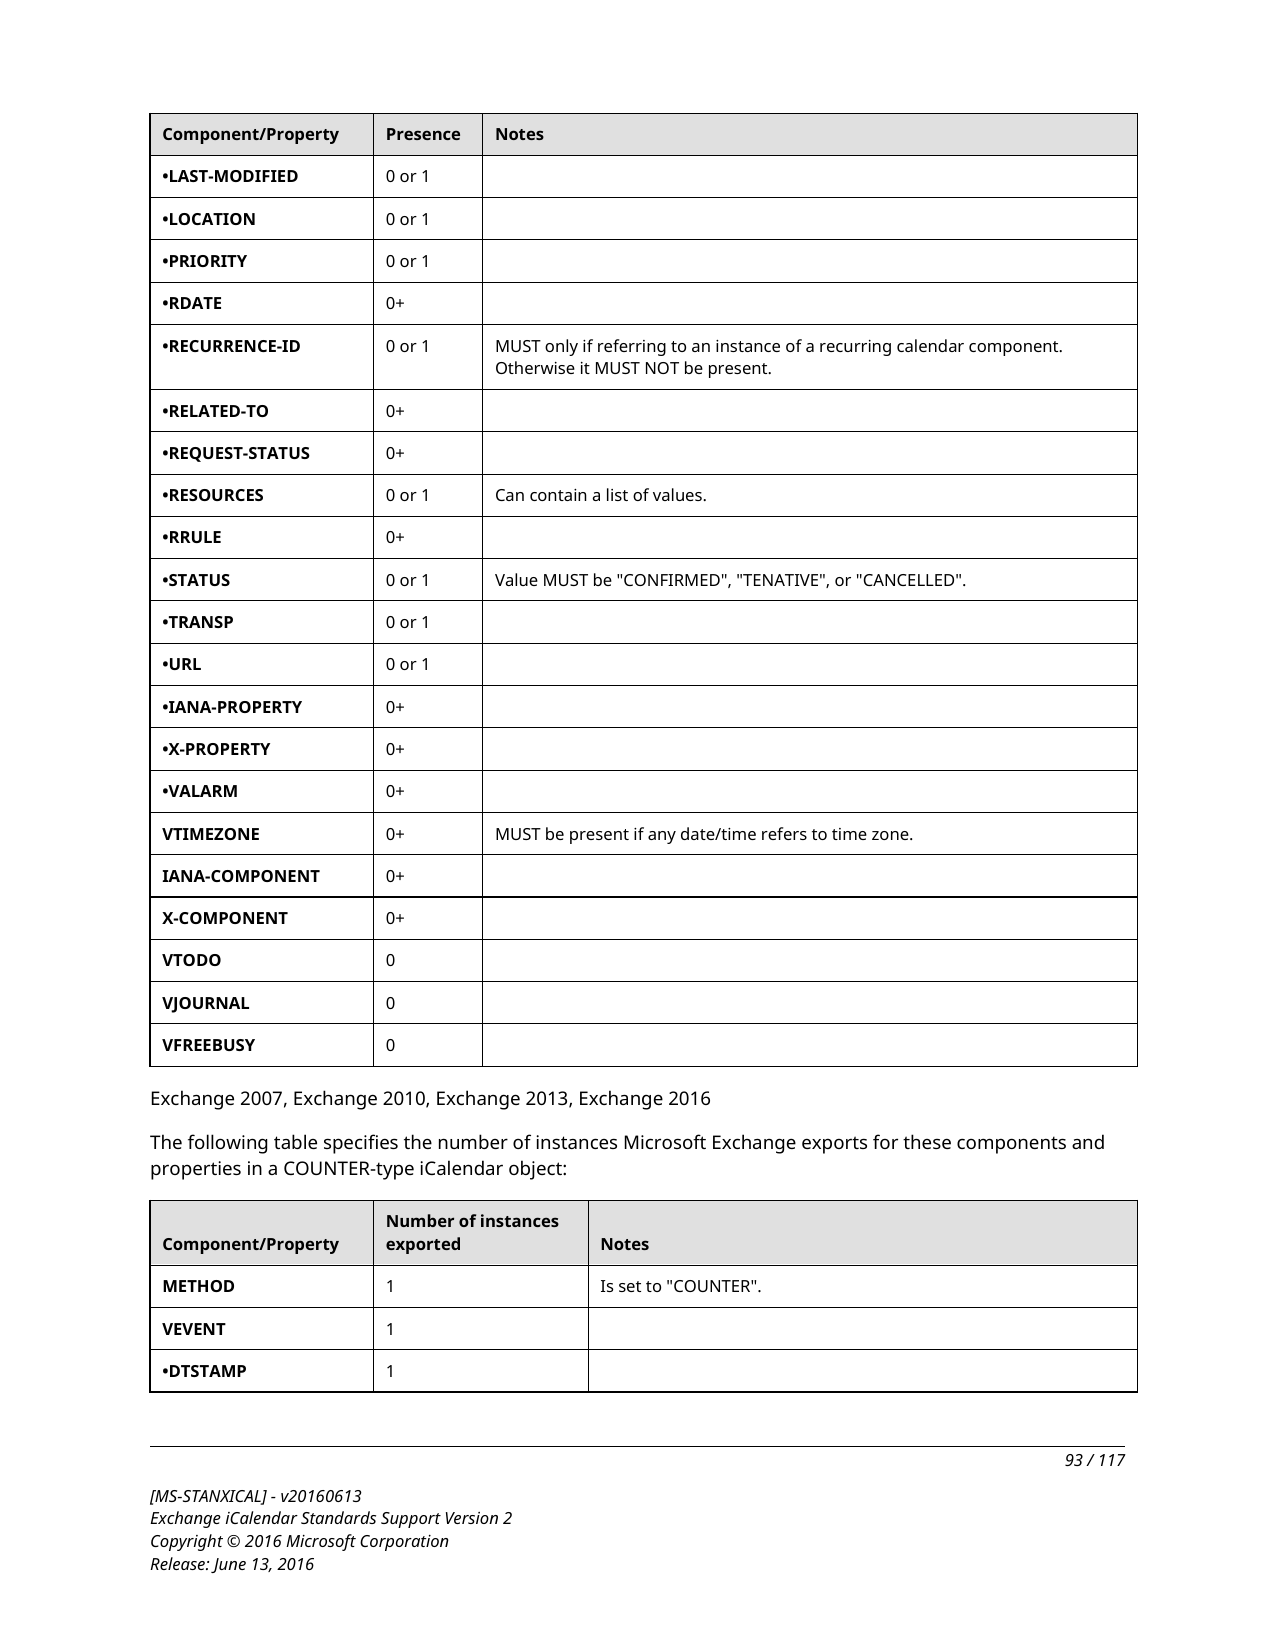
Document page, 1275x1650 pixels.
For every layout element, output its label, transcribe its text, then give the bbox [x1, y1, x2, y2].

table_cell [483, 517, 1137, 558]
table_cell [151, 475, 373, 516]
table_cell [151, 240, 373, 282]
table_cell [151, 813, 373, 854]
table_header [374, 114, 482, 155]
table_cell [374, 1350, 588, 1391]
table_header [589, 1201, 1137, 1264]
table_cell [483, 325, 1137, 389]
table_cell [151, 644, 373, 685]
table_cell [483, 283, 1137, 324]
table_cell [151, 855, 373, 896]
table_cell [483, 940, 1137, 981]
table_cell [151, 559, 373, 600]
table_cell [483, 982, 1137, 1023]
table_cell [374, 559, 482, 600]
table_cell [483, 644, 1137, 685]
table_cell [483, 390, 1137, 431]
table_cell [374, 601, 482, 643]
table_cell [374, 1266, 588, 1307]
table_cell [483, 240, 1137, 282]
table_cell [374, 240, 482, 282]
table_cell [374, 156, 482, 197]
text The following table specifies the number of instances Microsoft Exchange exports for these components and properties in a COUNTER-type iCalendar object: [150, 1130, 1125, 1181]
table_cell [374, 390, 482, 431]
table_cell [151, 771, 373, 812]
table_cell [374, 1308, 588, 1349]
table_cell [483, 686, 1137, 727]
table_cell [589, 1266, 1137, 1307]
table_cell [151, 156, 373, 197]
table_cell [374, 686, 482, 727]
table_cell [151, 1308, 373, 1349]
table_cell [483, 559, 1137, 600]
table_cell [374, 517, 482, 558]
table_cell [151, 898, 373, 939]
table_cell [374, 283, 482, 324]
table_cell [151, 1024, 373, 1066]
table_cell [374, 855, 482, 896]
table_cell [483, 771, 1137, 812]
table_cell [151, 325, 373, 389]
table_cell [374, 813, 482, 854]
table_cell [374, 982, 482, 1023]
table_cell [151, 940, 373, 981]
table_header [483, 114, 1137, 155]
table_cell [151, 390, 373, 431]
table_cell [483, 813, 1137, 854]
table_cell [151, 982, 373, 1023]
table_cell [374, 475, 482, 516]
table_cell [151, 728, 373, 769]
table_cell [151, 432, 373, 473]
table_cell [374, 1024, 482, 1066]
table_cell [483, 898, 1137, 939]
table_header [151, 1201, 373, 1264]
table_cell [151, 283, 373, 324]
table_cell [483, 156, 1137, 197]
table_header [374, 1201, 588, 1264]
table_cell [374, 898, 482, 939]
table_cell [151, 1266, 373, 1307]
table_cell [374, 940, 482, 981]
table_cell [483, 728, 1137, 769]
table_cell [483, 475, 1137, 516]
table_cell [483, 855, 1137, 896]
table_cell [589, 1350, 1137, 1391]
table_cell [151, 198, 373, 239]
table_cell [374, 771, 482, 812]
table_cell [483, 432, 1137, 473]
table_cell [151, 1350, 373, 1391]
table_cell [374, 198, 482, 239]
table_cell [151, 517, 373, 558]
text Exchange 2007, Exchange 2010, Exchange 2013, Exchange 2016 [150, 1085, 1125, 1111]
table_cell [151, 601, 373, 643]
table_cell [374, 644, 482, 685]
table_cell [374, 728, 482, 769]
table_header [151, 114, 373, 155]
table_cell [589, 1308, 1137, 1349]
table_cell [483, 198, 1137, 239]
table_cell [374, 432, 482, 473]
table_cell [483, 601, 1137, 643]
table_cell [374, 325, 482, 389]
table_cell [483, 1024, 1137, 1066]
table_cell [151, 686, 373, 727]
